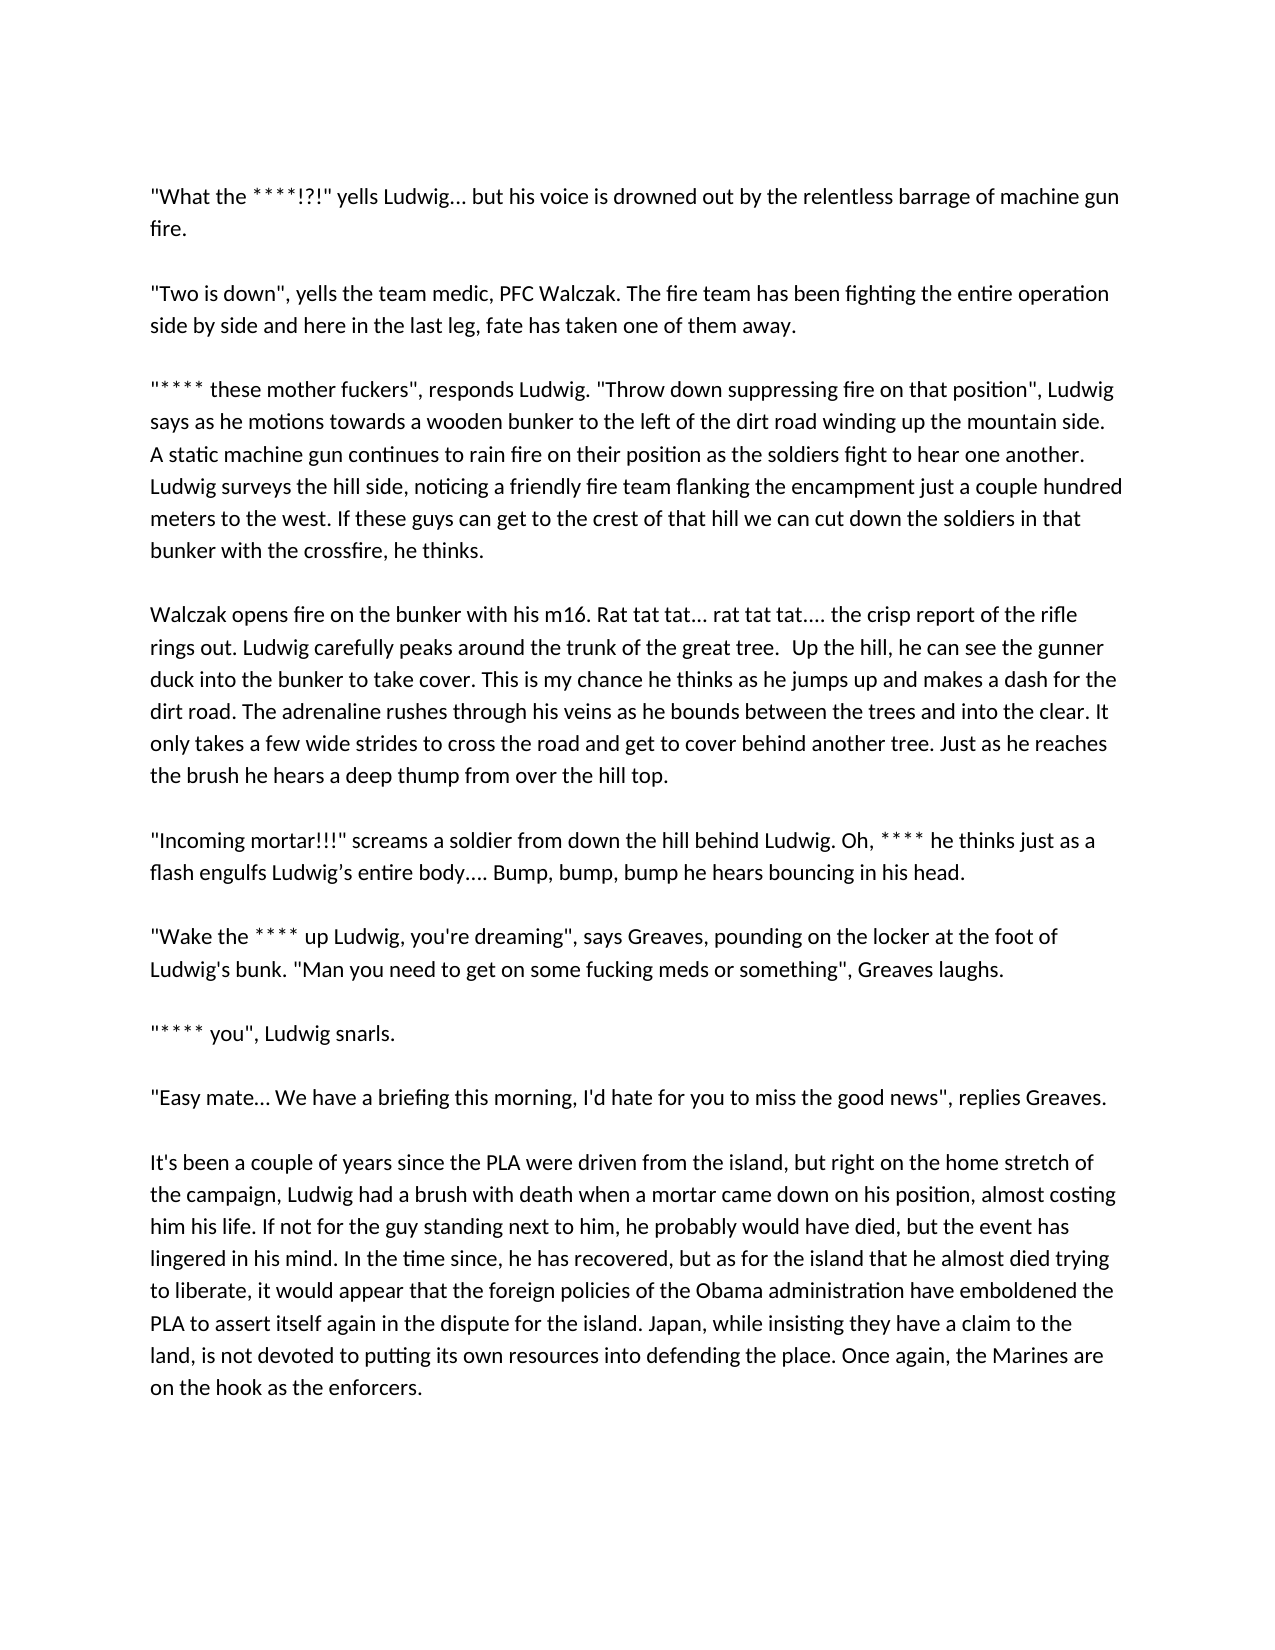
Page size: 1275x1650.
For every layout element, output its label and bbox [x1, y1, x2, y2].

text [150, 150, 1125, 1401]
